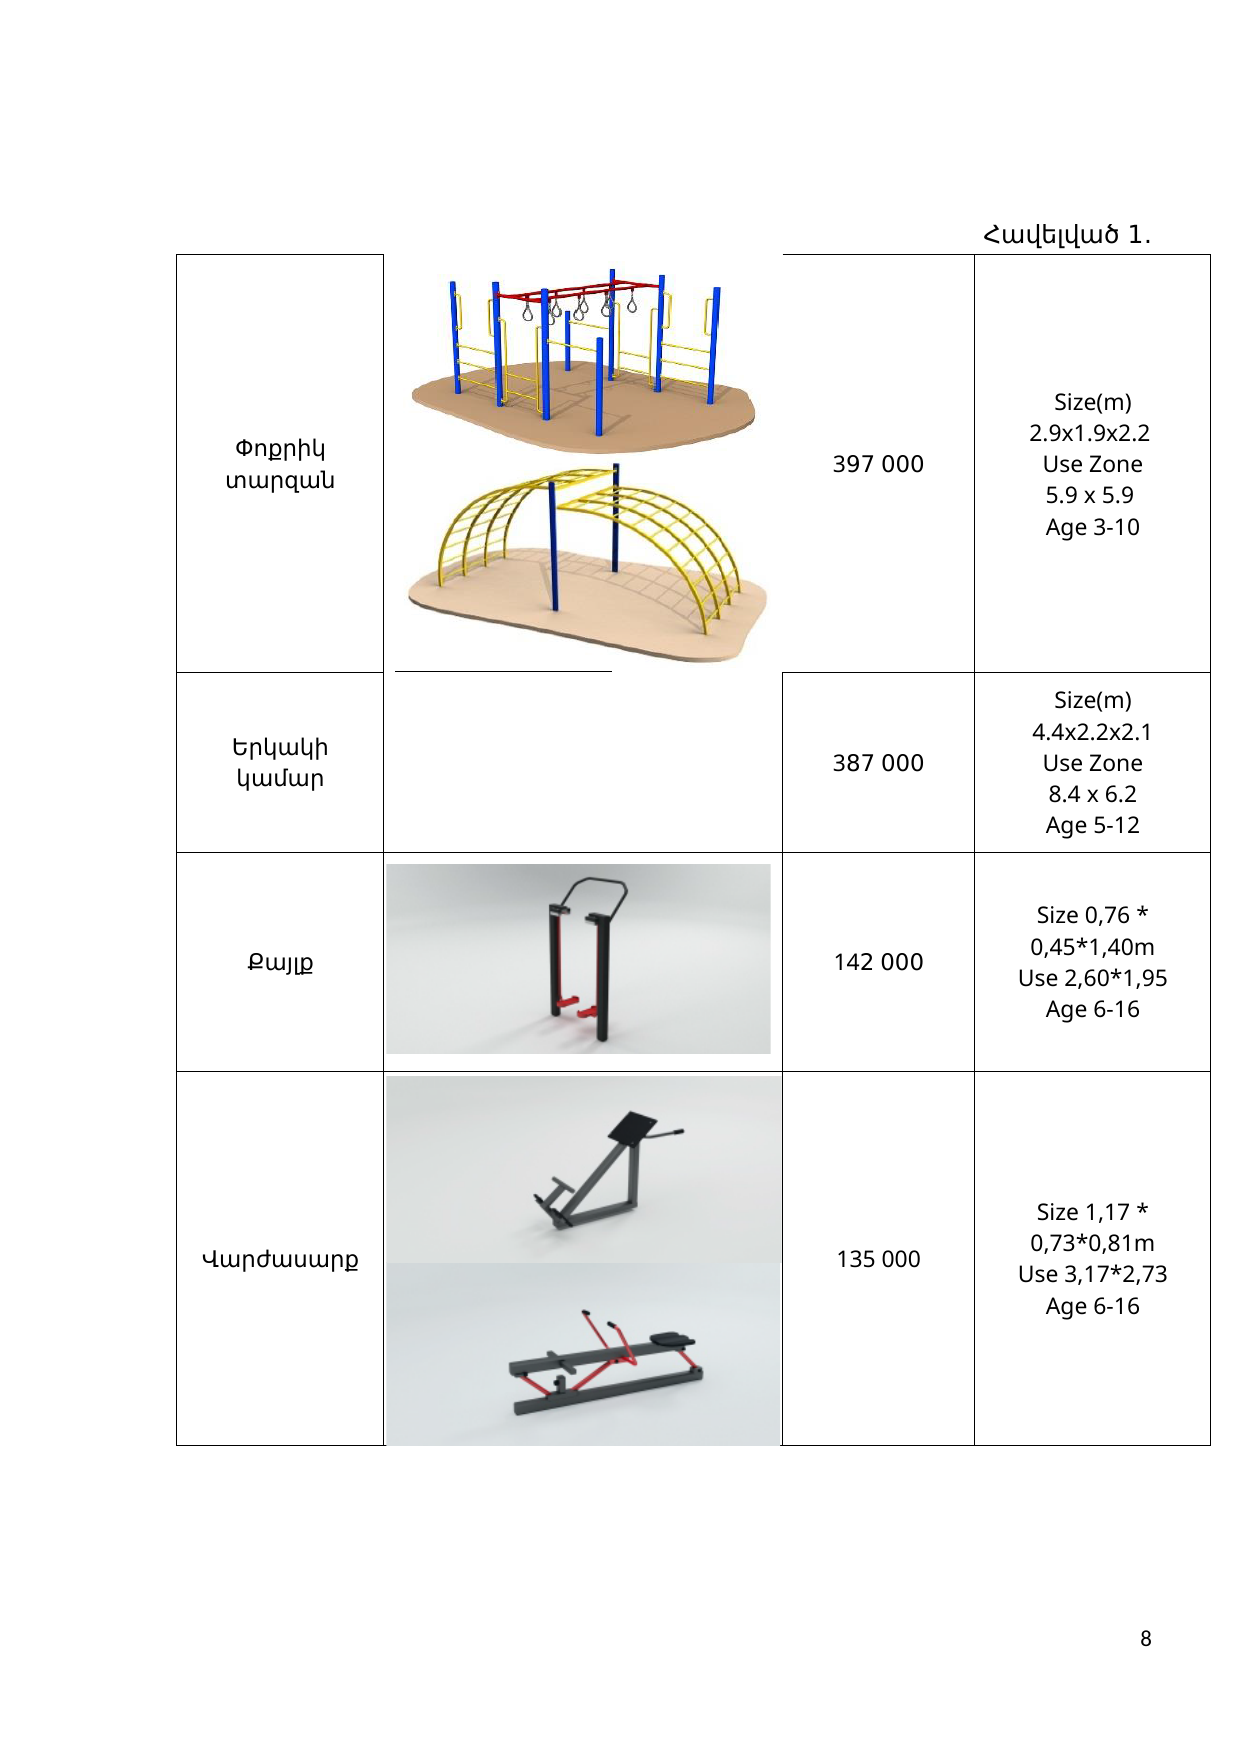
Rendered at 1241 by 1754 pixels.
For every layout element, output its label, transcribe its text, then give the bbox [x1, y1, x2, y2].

table_cell Size(m) 4.4x2.2x2.1 Use Zone 8.4 x 6.2 Age 5-12 [975, 673, 1210, 852]
table_cell Երկակի կամար [177, 673, 383, 852]
table_cell [384, 853, 782, 1071]
table_header Փոքրիկ տարզան [177, 255, 383, 672]
table_header Size(m) 2.9x1.9x2.2 Use Zone 5.9 x 5.9 Age 3-10 [975, 255, 1210, 672]
table_cell Size 0,76 * 0,45*1,40m Use 2,60*1,95 Age 6-16 [975, 853, 1210, 1071]
table_cell Քայլք [177, 853, 383, 1071]
table_cell 142 000 [783, 853, 974, 1071]
table_cell 135 000 [783, 1072, 974, 1445]
table_cell 387 000 [783, 673, 974, 852]
table_header 397 000 [783, 255, 974, 672]
table_cell [384, 672, 782, 852]
text Հավելված 1․ [177, 219, 1152, 249]
table_header [384, 254, 782, 672]
table_cell Size 1,17 * 0,73*0,81m Use 3,17*2,73 Age 6-16 [975, 1072, 1210, 1445]
table_cell Վարժասարք [177, 1072, 383, 1445]
table_cell [384, 1072, 782, 1445]
